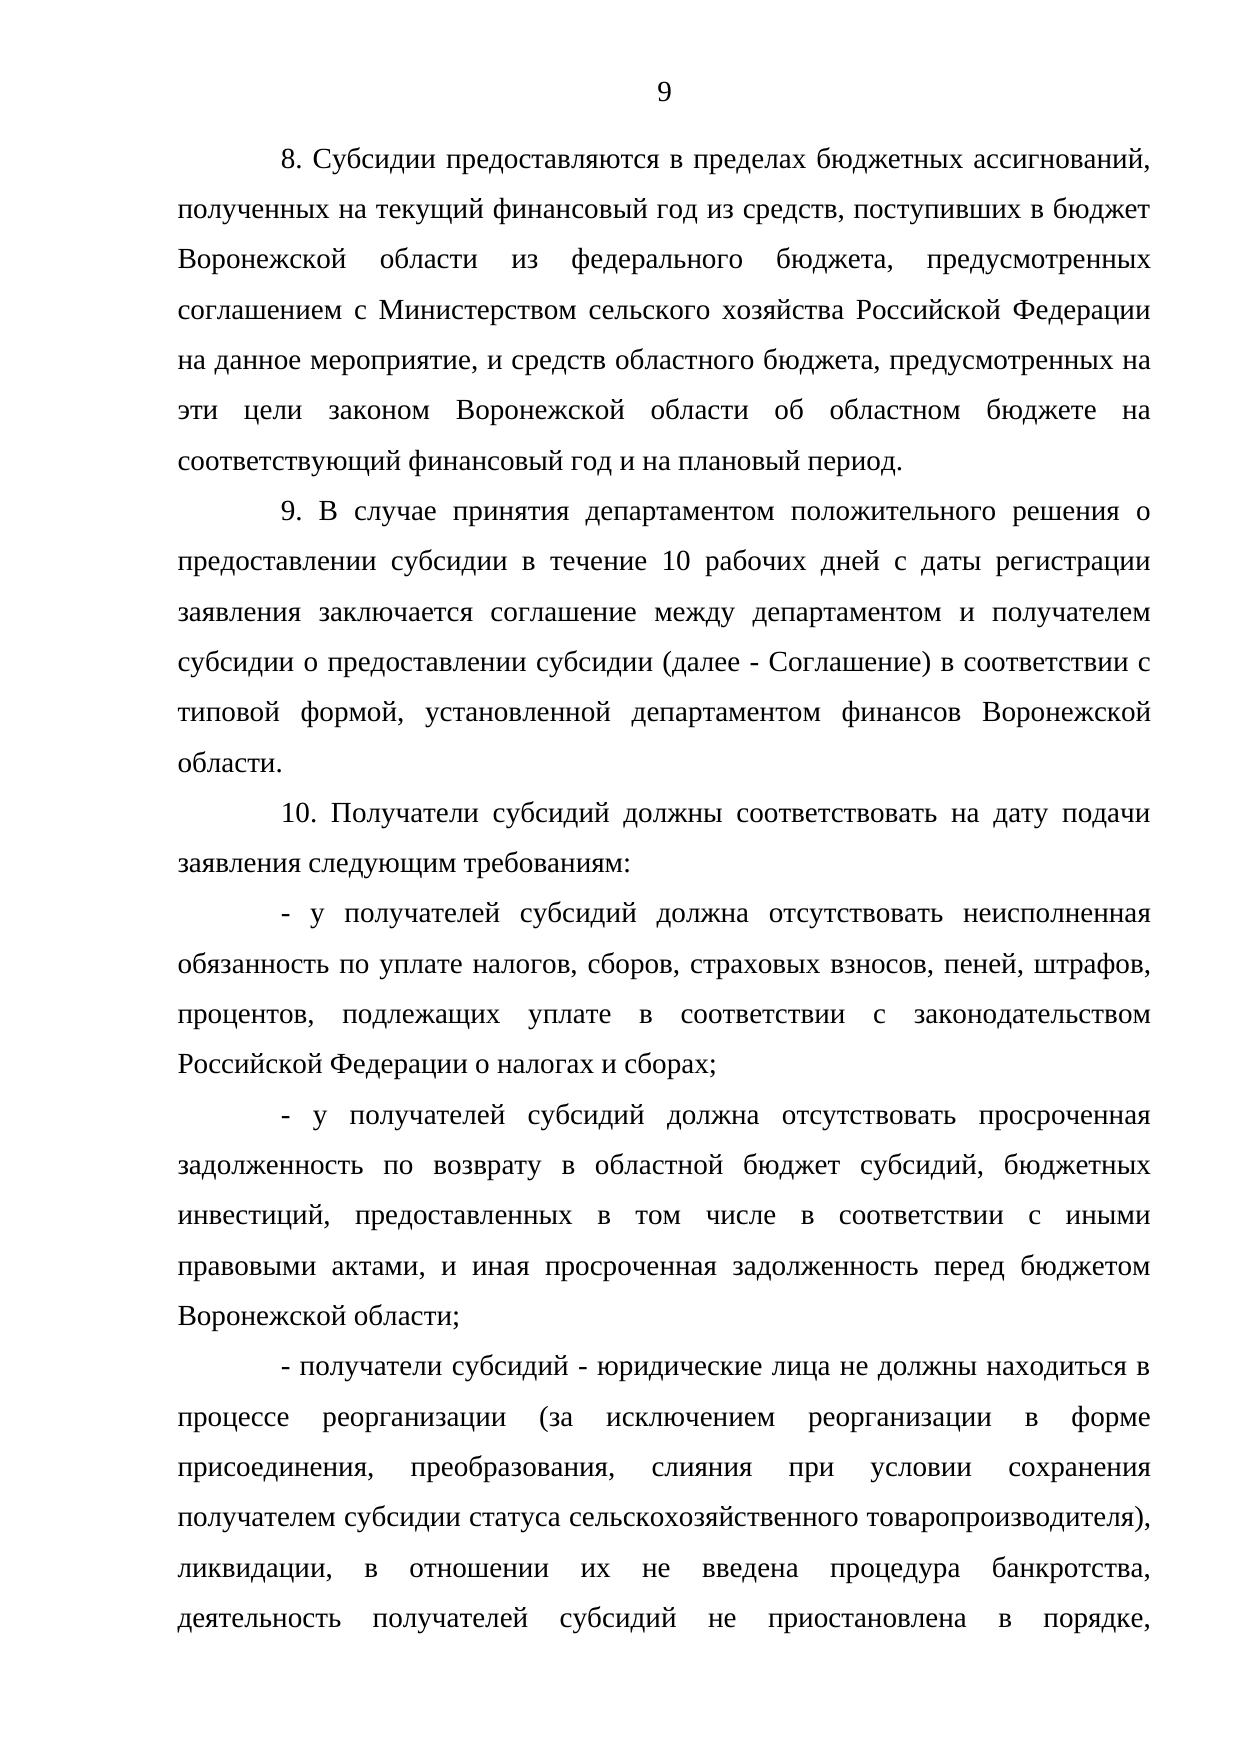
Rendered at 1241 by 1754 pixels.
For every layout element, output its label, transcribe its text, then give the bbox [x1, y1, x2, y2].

text 8. Субсидии предоставляются в пределах бюджетных ассигнований, полученных на текущий финансовый год из средств, поступивших в бюджет Воронежской области из федерального бюджета, предусмотренных соглашением с Министерством сельского хозяйства Российской Федерации на данное мероприятие, и средств областного бюджета, предусмотренных на эти цели законом Воронежской области об областном бюджете на соответствующий финансовый год и на плановый период. [177, 141, 1152, 476]
text - у получателей субсидий должна отсутствовать неисполненная обязанность по уплате налогов, сборов, страховых взносов, пеней, штрафов, процентов, подлежащих уплате в соответствии с законодательством Российской Федерации о налогах и сборах; [177, 896, 1152, 1080]
text 9. В случае принятия департаментом положительного решения о предоставлении субсидии в течение 10 рабочих дней с даты регистрации заявления заключается соглашение между департаментом и получателем субсидии о предоставлении субсидии (далее - Соглашение) в соответствии с типовой формой, установленной департаментом финансов Воронежской области. [177, 493, 1152, 778]
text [177, 1348, 1152, 1633]
text 10. Получатели субсидий должны соответствовать на дату подачи заявления следующим требованиям: [177, 795, 1152, 879]
text - у получателей субсидий должна отсутствовать просроченная задолженность по возврату в областной бюджет субсидий, бюджетных инвестиций, предоставленных в том числе в соответствии с иными правовыми актами, и иная просроченная задолженность перед бюджетом Воронежской области; [177, 1097, 1152, 1332]
